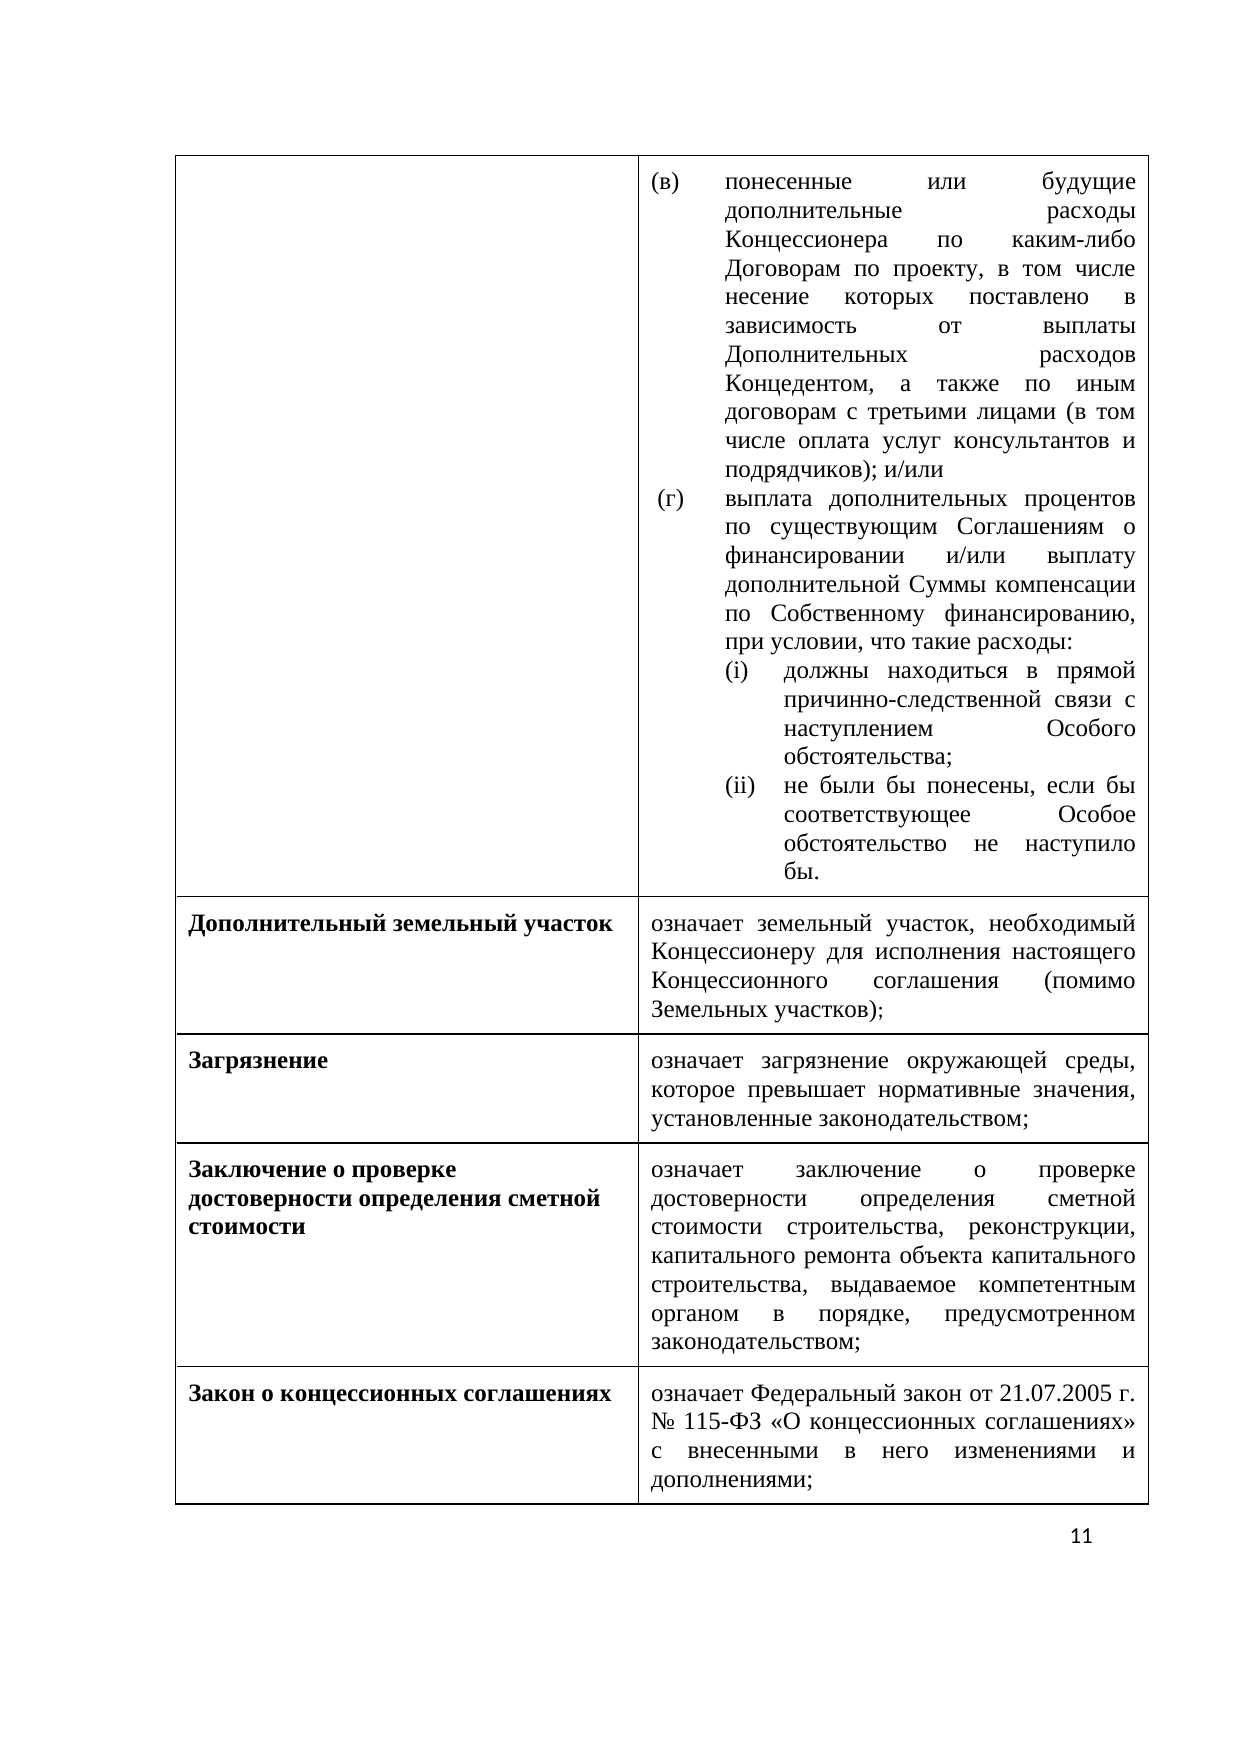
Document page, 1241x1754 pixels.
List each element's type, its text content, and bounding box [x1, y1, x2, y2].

table_cell означает заключение о проверке достоверности определения сметной стоимости строительства, реконструкции, капитального ремонта объекта капитального строительства, выдаваемое компетентным органом в порядке, предусмотренном законодательством; [639, 1144, 1148, 1366]
table_cell Загрязнение [176, 1034, 638, 1142]
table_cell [639, 156, 1148, 896]
table_cell Дополнительный земельный участок [176, 897, 638, 1033]
table_cell означает земельный участок, необходимый Концессионеру для исполнения настоящего Концессионного соглашения (помимо Земельных участков); [639, 897, 1148, 1033]
table_cell Заключение о проверке достоверности определения сметной стоимости [176, 1143, 638, 1366]
table_cell означает загрязнение окружающей среды, которое превышает нормативные значения, установленные законодательством; [639, 1035, 1148, 1142]
table_cell Закон о концессионных соглашениях [176, 1367, 638, 1503]
table_cell означает Федеральный закон от 21.07.2005 г. № 115-ФЗ «О концессионных соглашениях» с внесенными в него изменениями и дополнениями; [639, 1367, 1148, 1503]
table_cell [176, 156, 638, 896]
